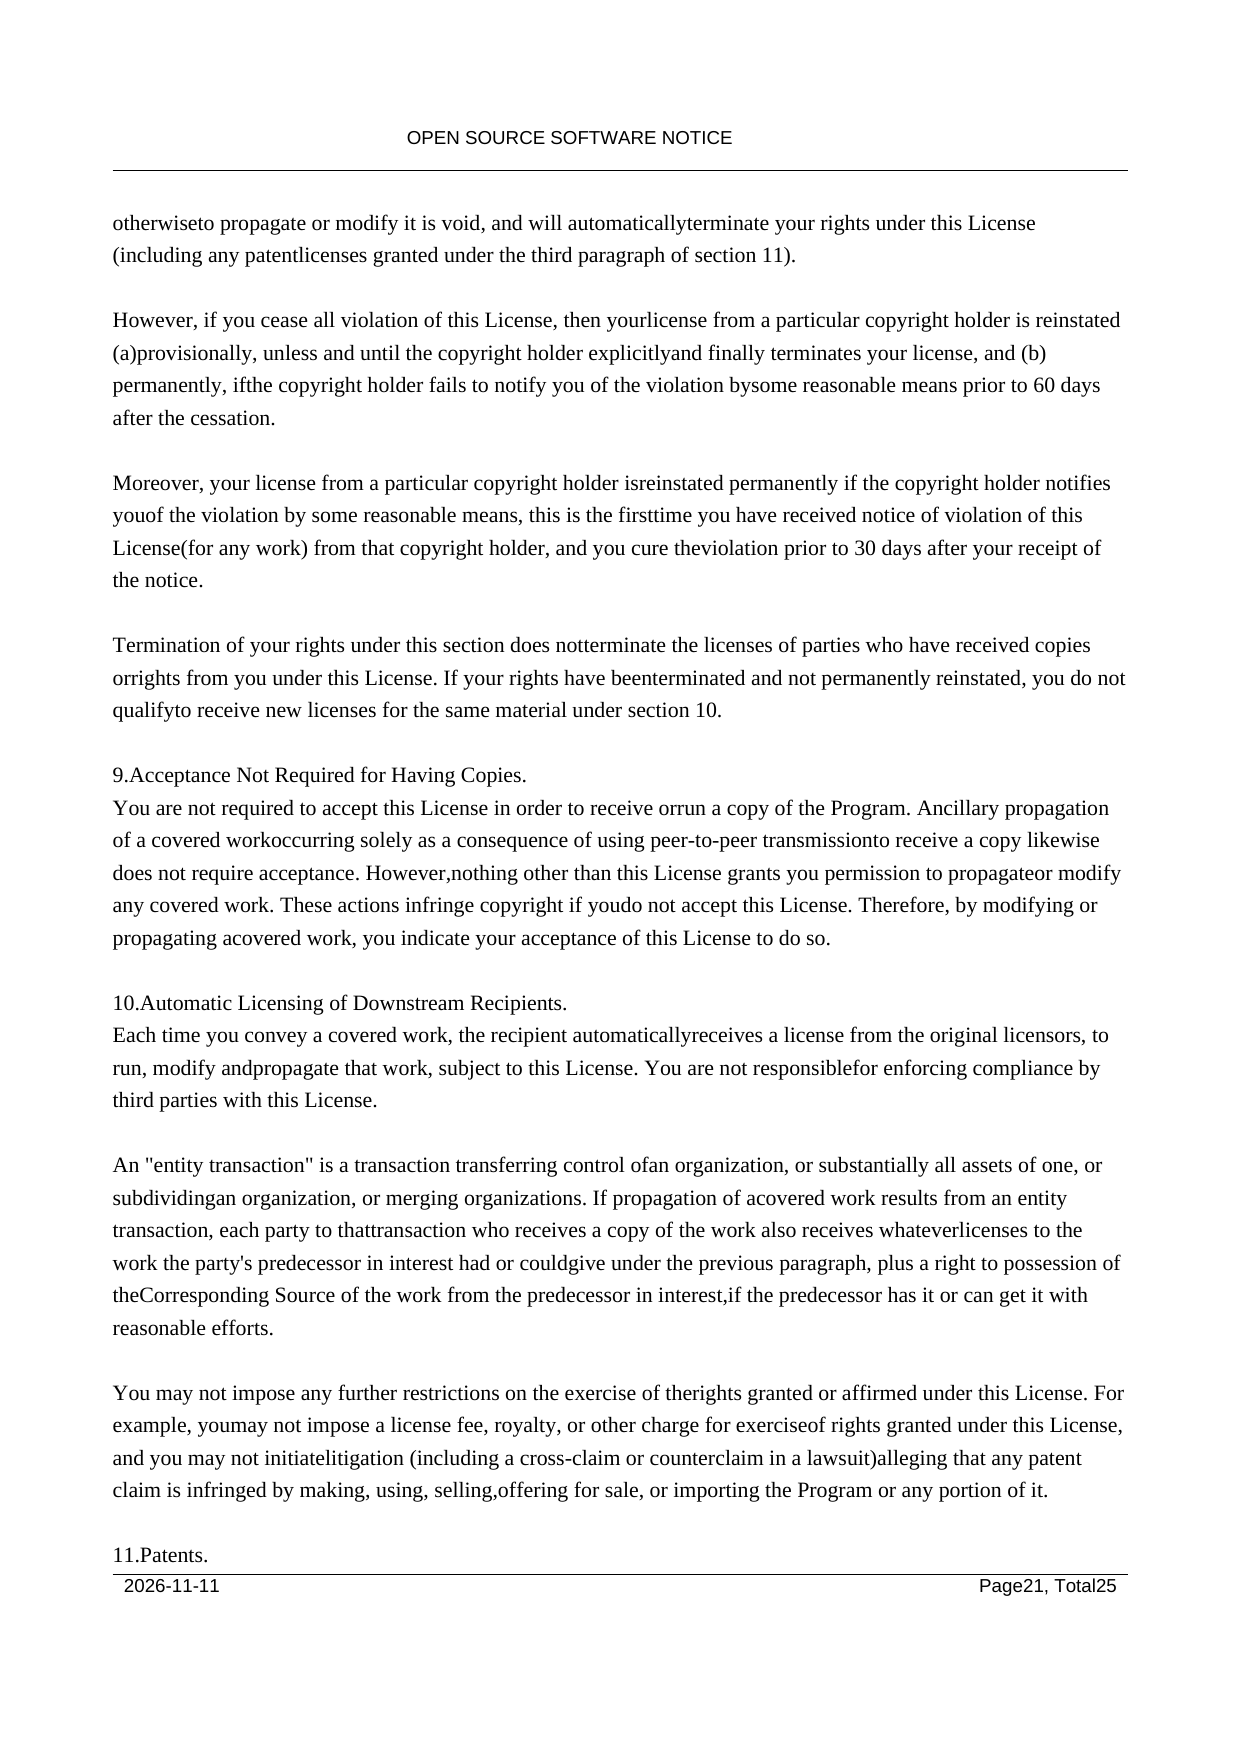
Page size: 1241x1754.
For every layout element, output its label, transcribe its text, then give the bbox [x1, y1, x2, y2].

text 10.Automatic Licensing of Downstream Recipients. [112, 986, 1128, 1019]
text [112, 206, 1128, 271]
text 9.Acceptance Not Required for Having Copies. [112, 759, 1128, 791]
text Termination of your rights under this section does notterminate the licenses of parties who have received copies orrights from you under this License. If your rights have beenterminated and not permanently reinstated, you do not qualifyto receive new licenses for the same material under section 10. [112, 629, 1128, 726]
text You are not required to accept this License in order to receive orrun a copy of the Program. Ancillary propagation of a covered workoccurring solely as a consequence of using peer-to-peer transmissionto receive a copy likewise does not require acceptance. However,nothing other than this License grants you permission to propagateor modify any covered work. These actions infringe copyright if youdo not accept this License. Therefore, by modifying or propagating acovered work, you indicate your acceptance of this License to do so. [112, 791, 1128, 954]
text An "entity transaction" is a transaction transferring control ofan organization, or substantially all assets of one, or subdividingan organization, or merging organizations. If propagation of acovered work results from an entity transaction, each party to thattransaction who receives a copy of the work also receives whateverlicenses to the work the party's predecessor in interest had or couldgive under the previous paragraph, plus a right to possession of theCorresponding Source of the work from the predecessor in interest,if the predecessor has it or can get it with reasonable efforts. [112, 1149, 1128, 1344]
text Each time you convey a covered work, the recipient automaticallyreceives a license from the original licensors, to run, modify andpropagate that work, subject to this License. You are not responsiblefor enforcing compliance by third parties with this License. [112, 1019, 1128, 1116]
text You may not impose any further restrictions on the exercise of therights granted or affirmed under this License. For example, youmay not impose a license fee, royalty, or other charge for exerciseof rights granted under this License, and you may not initiatelitigation (including a cross-claim or counterclaim in a lawsuit)alleging that any patent claim is infringed by making, using, selling,offering for sale, or importing the Program or any portion of it. [112, 1376, 1128, 1506]
text 11.Patents. [112, 1539, 1128, 1571]
text However, if you cease all violation of this License, then yourlicense from a particular copyright holder is reinstated (a)provisionally, unless and until the copyright holder explicitlyand finally terminates your license, and (b) permanently, ifthe copyright holder fails to notify you of the violation bysome reasonable means prior to 60 days after the cessation. [112, 304, 1128, 434]
text Moreover, your license from a particular copyright holder isreinstated permanently if the copyright holder notifies youof the violation by some reasonable means, this is the firsttime you have received notice of violation of this License(for any work) from that copyright holder, and you cure theviolation prior to 30 days after your receipt of the notice. [112, 466, 1128, 596]
